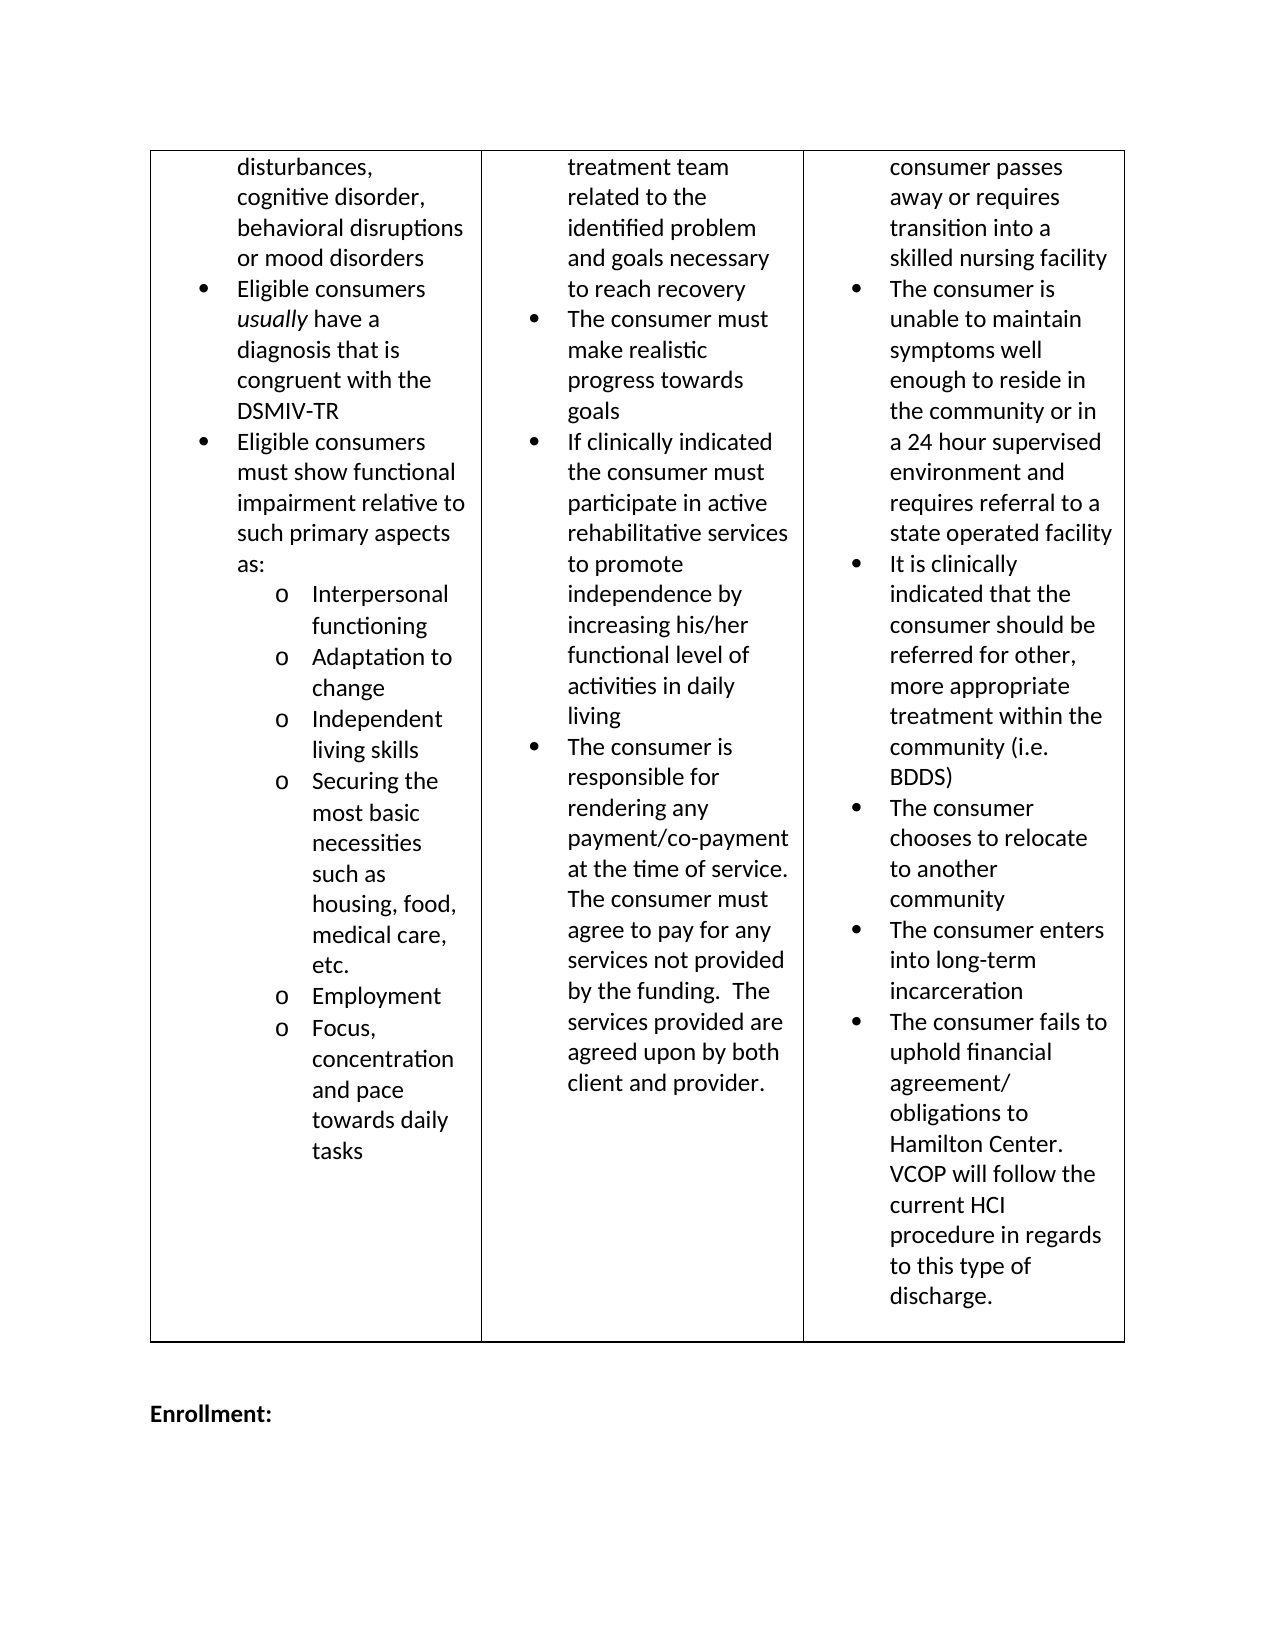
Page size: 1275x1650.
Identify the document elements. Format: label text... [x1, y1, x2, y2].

text Enrollment: [150, 1398, 1125, 1429]
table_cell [804, 151, 1124, 1341]
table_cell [482, 151, 803, 1341]
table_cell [151, 151, 481, 1341]
